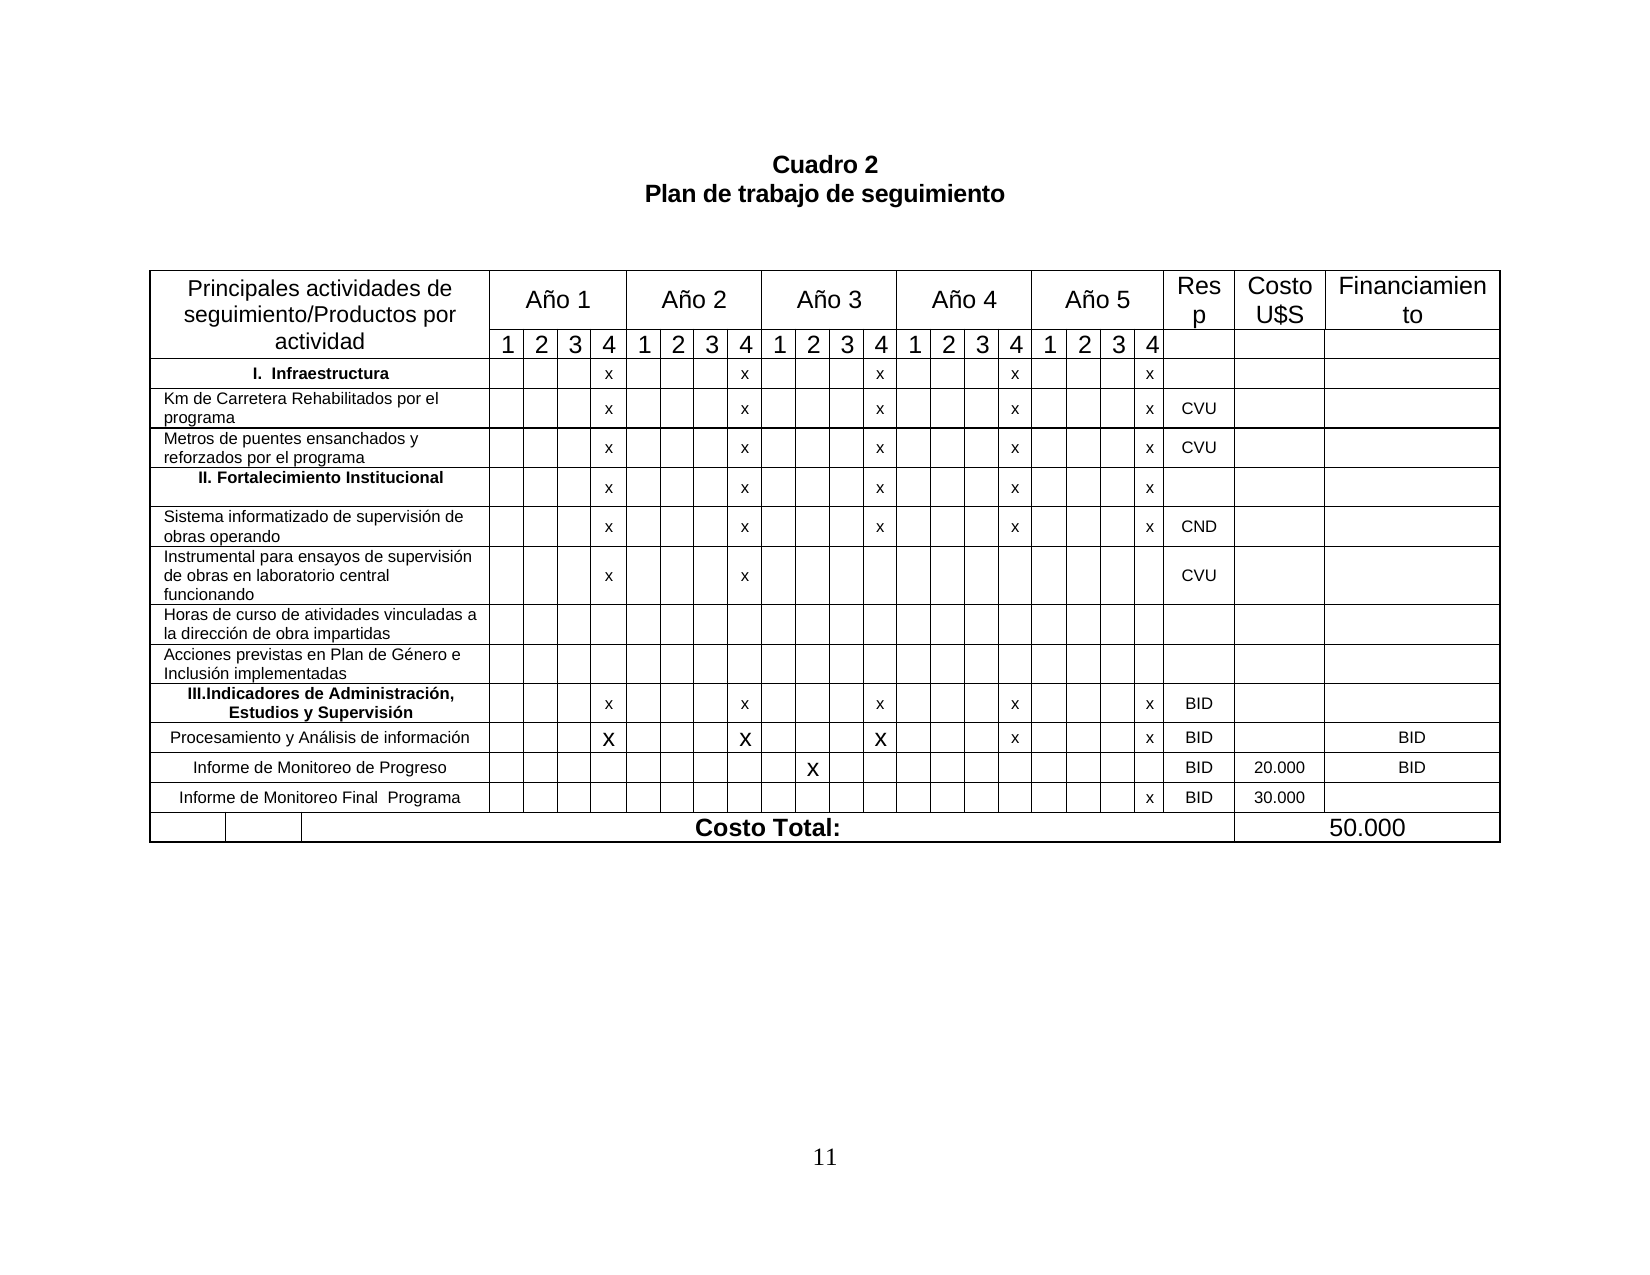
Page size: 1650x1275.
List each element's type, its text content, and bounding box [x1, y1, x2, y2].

table_cell [830, 645, 863, 683]
table_cell [627, 684, 660, 722]
table_cell Informe de Monitoreo Final Programa [151, 783, 489, 812]
table_cell [1101, 753, 1134, 782]
table_cell [694, 645, 727, 683]
table_cell [897, 507, 930, 546]
table_cell [1067, 783, 1100, 812]
table_cell [728, 645, 761, 683]
table_cell [524, 468, 557, 506]
table_cell BID [1164, 783, 1234, 812]
table_cell x [591, 507, 626, 546]
table_cell [762, 684, 795, 722]
table_cell x [1135, 359, 1163, 388]
table_cell x [1135, 723, 1163, 752]
table_cell [1032, 468, 1066, 506]
table_cell [931, 684, 964, 722]
table_cell [965, 429, 998, 467]
table_cell x [864, 389, 896, 427]
table_cell [965, 389, 998, 427]
table_cell [830, 389, 863, 427]
table_cell [1067, 684, 1100, 722]
table_cell [1067, 507, 1100, 546]
table_header Año 3 [762, 271, 896, 328]
table_cell [524, 783, 557, 812]
table_cell [558, 429, 590, 467]
table_cell [965, 783, 998, 812]
table_cell [694, 507, 727, 546]
table_cell [830, 359, 863, 388]
table_cell [1325, 389, 1499, 427]
table_cell [558, 753, 590, 782]
table_cell [897, 547, 930, 604]
table_cell [694, 684, 727, 722]
table_cell [524, 507, 557, 546]
table_cell [627, 429, 660, 467]
table_cell x [1135, 429, 1163, 467]
table_cell [558, 783, 590, 812]
table_cell Instrumental para ensayos de supervisión de obras en laboratorio central funcionando [151, 547, 489, 604]
table_cell [1067, 389, 1100, 427]
table_cell [897, 389, 930, 427]
table_cell [965, 645, 998, 683]
table_cell [1101, 429, 1134, 467]
table_cell [627, 645, 660, 683]
table_cell [931, 645, 964, 683]
table_cell [965, 753, 998, 782]
table_cell [627, 547, 660, 604]
table_cell 2 [1067, 330, 1100, 358]
table_cell 1 [1032, 330, 1066, 358]
table_cell [931, 547, 964, 604]
table_cell [694, 605, 727, 643]
table_cell [965, 723, 998, 752]
table_cell [931, 507, 964, 546]
table_cell [830, 684, 863, 722]
table_cell [661, 645, 693, 683]
table_cell 1 [762, 330, 795, 358]
table_cell [897, 468, 930, 506]
table_cell [151, 813, 225, 841]
table_cell 50.000 [1235, 813, 1499, 841]
table_cell [1101, 684, 1134, 722]
table_cell [1135, 645, 1163, 683]
table_cell [490, 684, 523, 722]
table_cell [931, 468, 964, 506]
table_cell [694, 783, 727, 812]
table_cell [627, 359, 660, 388]
table_cell [1032, 547, 1066, 604]
table_cell [931, 389, 964, 427]
table_cell [1325, 359, 1499, 388]
table_cell [524, 389, 557, 427]
table_header Año 2 [627, 271, 761, 328]
table_cell x [728, 429, 761, 467]
table_cell [524, 645, 557, 683]
table_cell [796, 429, 829, 467]
table_cell 30.000 [1235, 783, 1324, 812]
table_cell [1032, 389, 1066, 427]
table_cell [1101, 389, 1134, 427]
table_cell [490, 605, 523, 643]
table_header Año 4 [897, 271, 1031, 328]
table_cell [490, 507, 523, 546]
table_cell [1325, 429, 1499, 467]
table_cell [627, 753, 660, 782]
table_cell [796, 605, 829, 643]
table_cell [1164, 468, 1234, 506]
table_cell [864, 783, 896, 812]
table_cell [1032, 783, 1066, 812]
table_cell [524, 605, 557, 643]
table_cell Acciones previstas en Plan de Género e Inclusión implementadas [151, 645, 489, 683]
table_cell [762, 645, 795, 683]
table_cell [796, 468, 829, 506]
table_cell [1235, 330, 1324, 358]
table_cell [1235, 684, 1324, 722]
table_cell [524, 684, 557, 722]
table_cell [796, 723, 829, 752]
table_cell x [999, 468, 1031, 506]
table_cell [694, 753, 727, 782]
table_cell x [1135, 783, 1163, 812]
table_cell x [999, 389, 1031, 427]
table_cell [558, 507, 590, 546]
table_cell [661, 723, 693, 752]
table_cell x [728, 684, 761, 722]
table_cell [796, 547, 829, 604]
table_cell [796, 684, 829, 722]
table_cell [864, 753, 896, 782]
table_cell BID [1325, 723, 1499, 752]
table_cell Procesamiento y Análisis de información [151, 723, 489, 752]
table_cell BID [1164, 684, 1234, 722]
table_cell [1325, 645, 1499, 683]
table_cell [931, 359, 964, 388]
table_cell [796, 645, 829, 683]
table_cell [627, 723, 660, 752]
table_cell [999, 605, 1031, 643]
table_cell x [864, 507, 896, 546]
table_cell x [728, 389, 761, 427]
table_cell CND [1164, 507, 1234, 546]
table_cell [1101, 507, 1134, 546]
table_cell [627, 605, 660, 643]
table_cell 3 [558, 330, 590, 358]
table_cell Sistema informatizado de supervisión de obras operando [151, 507, 489, 546]
table_cell [490, 389, 523, 427]
table_header Año 5 [1032, 271, 1163, 328]
table_cell [864, 605, 896, 643]
table_cell [1101, 359, 1134, 388]
table_cell 20.000 [1235, 753, 1324, 782]
table_cell [1235, 429, 1324, 467]
table_cell [1325, 684, 1499, 722]
table_cell Informe de Monitoreo de Progreso [151, 753, 489, 782]
subtitle Cuadro 2 Plan de trabajo de seguimiento [150, 150, 1500, 207]
table_cell [728, 605, 761, 643]
table_cell [830, 753, 863, 782]
table_cell [830, 723, 863, 752]
table_cell [1032, 359, 1066, 388]
table_cell [762, 429, 795, 467]
table_cell [661, 507, 693, 546]
table_cell 1 [490, 330, 523, 358]
table_cell [591, 753, 626, 782]
table_cell [897, 605, 930, 643]
table_cell [1032, 605, 1066, 643]
table_cell [558, 389, 590, 427]
table_cell [1235, 507, 1324, 546]
table_cell [830, 429, 863, 467]
table_cell [1101, 605, 1134, 643]
table_cell x [999, 507, 1031, 546]
table_cell [1032, 507, 1066, 546]
table_cell [591, 645, 626, 683]
table_cell [661, 389, 693, 427]
table_cell [1032, 645, 1066, 683]
table_cell CVU [1164, 389, 1234, 427]
table_cell [1235, 389, 1324, 427]
table_cell [762, 547, 795, 604]
table_cell [864, 645, 896, 683]
table_cell [1067, 359, 1100, 388]
table_cell [762, 783, 795, 812]
table_cell [490, 645, 523, 683]
table_cell [1325, 547, 1499, 604]
table_cell x [864, 723, 896, 752]
table_cell x [796, 753, 829, 782]
table_cell [627, 507, 660, 546]
table_cell [965, 547, 998, 604]
table_cell [728, 753, 761, 782]
table_cell [1135, 753, 1163, 782]
table_cell [1067, 547, 1100, 604]
table_cell [1325, 330, 1499, 358]
table_cell 2 [931, 330, 964, 358]
table_cell 3 [965, 330, 998, 358]
table_cell [830, 605, 863, 643]
table_cell [931, 723, 964, 752]
table_cell [591, 783, 626, 812]
table_cell [965, 605, 998, 643]
table_cell [1067, 605, 1100, 643]
table_cell Horas de curso de atividades vinculadas a la dirección de obra impartidas [151, 605, 489, 643]
table_cell [490, 547, 523, 604]
table_cell BID [1325, 753, 1499, 782]
table_cell 2 [796, 330, 829, 358]
table_cell [558, 684, 590, 722]
table_cell [965, 684, 998, 722]
table_cell [1235, 359, 1324, 388]
table_cell x [728, 547, 761, 604]
table_cell [830, 547, 863, 604]
table_cell [524, 547, 557, 604]
table_cell [1032, 429, 1066, 467]
table_cell [1235, 605, 1324, 643]
table_cell [694, 429, 727, 467]
table_cell [965, 468, 998, 506]
table_cell 3 [830, 330, 863, 358]
table_cell [524, 359, 557, 388]
table_cell [830, 468, 863, 506]
table_cell Indicadores de Administración, Estudios y Supervisión [151, 684, 489, 722]
table_cell [796, 783, 829, 812]
table_cell [490, 359, 523, 388]
table_cell [694, 723, 727, 752]
table_cell [999, 783, 1031, 812]
table_cell x [728, 359, 761, 388]
table_cell [524, 429, 557, 467]
table_cell x [591, 547, 626, 604]
table_cell 3 [1101, 330, 1134, 358]
table_header Resp [1164, 271, 1234, 328]
table_cell [931, 429, 964, 467]
table_cell Infraestructura [151, 359, 489, 388]
table_cell 4 [591, 330, 626, 358]
table_cell [931, 783, 964, 812]
table_cell x [864, 359, 896, 388]
table_cell [762, 605, 795, 643]
table_cell [762, 359, 795, 388]
table_cell x [591, 389, 626, 427]
table_cell [1325, 507, 1499, 546]
table_cell [694, 468, 727, 506]
table_cell [1032, 684, 1066, 722]
table_cell [1067, 429, 1100, 467]
table_cell Fortalecimiento Institucional [151, 468, 489, 506]
table_cell x [999, 723, 1031, 752]
table_cell x [728, 468, 761, 506]
table_cell [661, 429, 693, 467]
table_cell x [999, 684, 1031, 722]
table_cell CVU [1164, 429, 1234, 467]
table_cell BID [1164, 723, 1234, 752]
table_cell [1164, 359, 1234, 388]
table_cell [762, 468, 795, 506]
table_cell [661, 605, 693, 643]
table_cell 2 [661, 330, 693, 358]
table_cell [694, 547, 727, 604]
table_cell [1101, 547, 1134, 604]
table_cell [1032, 723, 1066, 752]
table_cell [1101, 783, 1134, 812]
table_header Costo U$S [1235, 271, 1325, 328]
table_cell x [864, 468, 896, 506]
table_cell [1164, 605, 1234, 643]
table_cell [627, 389, 660, 427]
table_cell [1325, 468, 1499, 506]
table_cell [1067, 723, 1100, 752]
table_cell [490, 723, 523, 752]
table_cell x [1135, 507, 1163, 546]
table_cell [558, 359, 590, 388]
table_cell BID [1164, 753, 1234, 782]
table_cell [931, 605, 964, 643]
table_cell x [591, 429, 626, 467]
table_cell [694, 359, 727, 388]
table_cell 3 [694, 330, 727, 358]
table_cell [897, 684, 930, 722]
table_cell [897, 645, 930, 683]
table_cell [1101, 468, 1134, 506]
table_cell [999, 547, 1031, 604]
table_cell [524, 753, 557, 782]
table_cell [1135, 547, 1163, 604]
table_cell x [864, 684, 896, 722]
table_cell [1067, 753, 1100, 782]
table_cell [524, 723, 557, 752]
table_cell [762, 507, 795, 546]
table_cell [558, 468, 590, 506]
table_cell x [728, 507, 761, 546]
table_header Año 1 [490, 271, 626, 328]
table_cell [897, 753, 930, 782]
table_cell [999, 645, 1031, 683]
table_cell x [1135, 468, 1163, 506]
table_cell [1235, 723, 1324, 752]
table_cell [661, 783, 693, 812]
table_cell [661, 684, 693, 722]
table_cell x [591, 359, 626, 388]
table_cell [830, 507, 863, 546]
table_cell x [1135, 684, 1163, 722]
table_cell 1 [627, 330, 660, 358]
table_cell 1 [897, 330, 930, 358]
table_cell [897, 359, 930, 388]
table_cell [661, 359, 693, 388]
table_cell x [728, 723, 761, 752]
table_cell Km de Carretera Rehabilitados por el programa [151, 389, 489, 427]
table_header Principales actividades de seguimiento/Productos por actividad [151, 271, 489, 358]
table_cell [796, 359, 829, 388]
table_cell [1032, 753, 1066, 782]
table_cell [1101, 645, 1134, 683]
table_cell x [999, 359, 1031, 388]
table_cell [897, 429, 930, 467]
table_cell x [999, 429, 1031, 467]
table_cell x [1135, 389, 1163, 427]
table_cell [661, 468, 693, 506]
table_cell [694, 389, 727, 427]
table_cell x [591, 723, 626, 752]
table_cell 2 [524, 330, 557, 358]
table_cell [591, 605, 626, 643]
table_cell [490, 753, 523, 782]
table_cell [864, 547, 896, 604]
table_cell CVU [1164, 547, 1234, 604]
table_cell [1101, 723, 1134, 752]
table_cell [226, 813, 301, 841]
table_cell x [591, 468, 626, 506]
table_cell [897, 783, 930, 812]
table_cell Metros de puentes ensanchados y reforzados por el programa [151, 429, 489, 467]
table_cell [1067, 645, 1100, 683]
table_cell [627, 468, 660, 506]
table_cell [1135, 605, 1163, 643]
table_cell [661, 753, 693, 782]
table_cell [1235, 468, 1324, 506]
table_cell [830, 783, 863, 812]
table_cell [1235, 645, 1324, 683]
table_cell [965, 359, 998, 388]
table_cell [762, 389, 795, 427]
table_cell [965, 507, 998, 546]
table_cell [1164, 330, 1234, 358]
table_cell [999, 753, 1031, 782]
table_cell [627, 783, 660, 812]
table_cell 4 [728, 330, 761, 358]
table_cell [728, 783, 761, 812]
table_cell [1325, 783, 1499, 812]
table_cell [490, 468, 523, 506]
table_cell x [591, 684, 626, 722]
table_cell 4 [999, 330, 1031, 358]
table_cell [558, 547, 590, 604]
table_cell 4 [1135, 330, 1163, 358]
table_cell [1164, 645, 1234, 683]
table_cell Costo Total: [302, 813, 1234, 841]
table_cell [490, 783, 523, 812]
table_cell [558, 605, 590, 643]
table_cell [490, 429, 523, 467]
table_cell [897, 723, 930, 752]
table_cell [762, 723, 795, 752]
table_cell [558, 723, 590, 752]
table_cell [931, 753, 964, 782]
table_cell [762, 753, 795, 782]
table_cell [1235, 547, 1324, 604]
table_cell [796, 389, 829, 427]
table_cell [1067, 468, 1100, 506]
table_cell [796, 507, 829, 546]
table_cell [1325, 605, 1499, 643]
table_header Financiamiento [1326, 271, 1499, 328]
table_cell [661, 547, 693, 604]
table_cell x [864, 429, 896, 467]
table_cell [558, 645, 590, 683]
table_cell 4 [864, 330, 896, 358]
